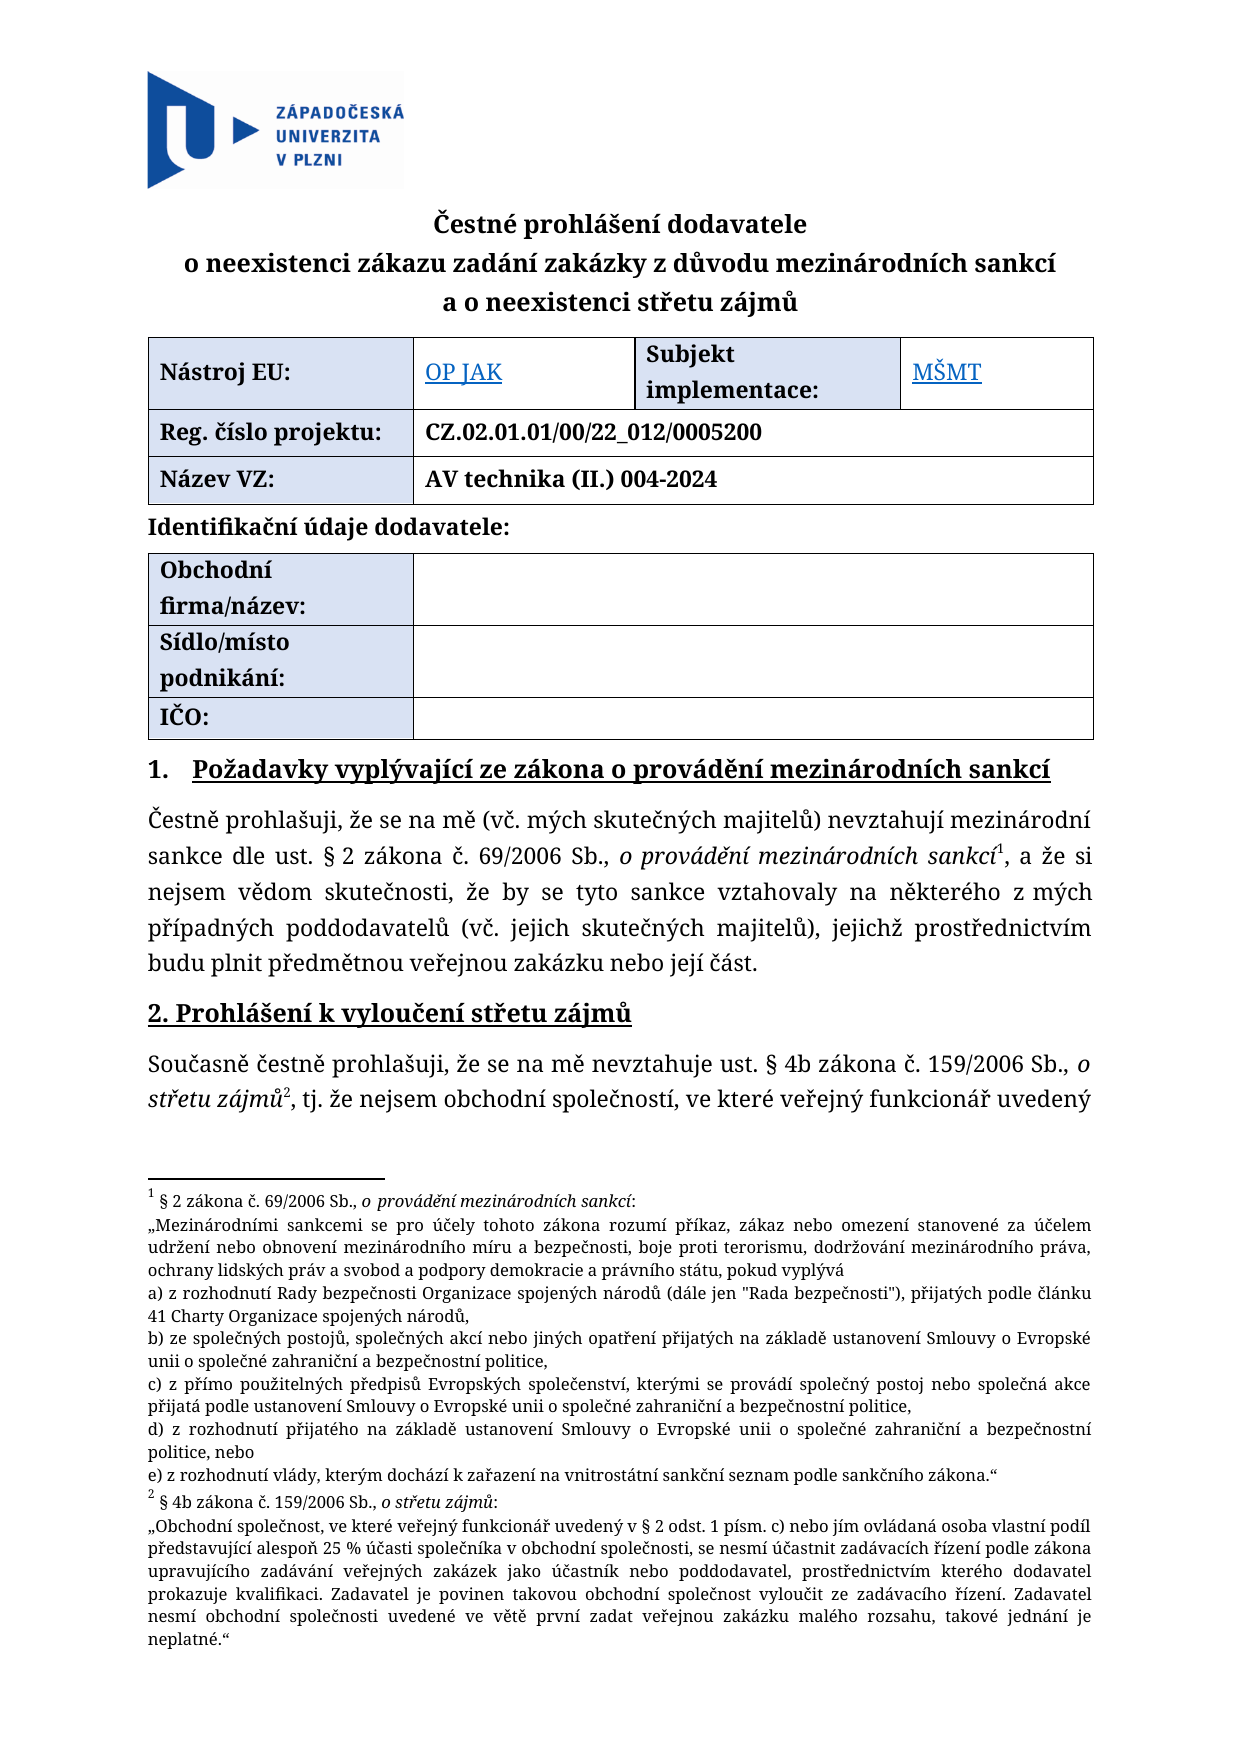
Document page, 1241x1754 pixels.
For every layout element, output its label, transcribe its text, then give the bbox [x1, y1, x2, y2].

table_cell Název VZ: [149, 457, 413, 503]
table_cell AV technika (II.) 004-2024 [414, 457, 1093, 503]
table_cell CZ.02.01.01/00/22_012/0005200 [414, 410, 1093, 456]
table_cell [414, 626, 1093, 697]
table_cell Reg. číslo projektu: [149, 410, 413, 456]
table_header OP JAK [414, 338, 634, 409]
table_header Nástroj EU: [149, 338, 413, 409]
table_cell [414, 698, 1093, 738]
text Čestně prohlašuji, že se na mě (vč. mých skutečných majitelů) nevztahují mezinárodní sankce dle ust. § 2 zákona č. 69/2006 Sb., o provádění mezinárodních sankcí, a že si nejsem vědom skutečnosti, že by se tyto sankce vztahovaly na některého z mých případných poddodavatelů (vč. jejich skutečných majitelů), jejichž prostřednictvím budu plnit předmětnou veřejnou zakázku nebo její část. [148, 804, 1093, 979]
table_header MŠMT [901, 338, 1093, 409]
table_header Obchodní firma/název: [149, 554, 413, 625]
list Současně čestně prohlašuji, že se na mě nevztahuje ust. § 4b zákona č. 159/2006 Sb., o střetu zájmů, tj. že nejsem obchodní společností, ve které veřejný funkcionář uvedený v ust. § 2 odst. 1 písm. c) zákona o střetu zájmů nebo jím ovládaná osoba vlastní podíl představující alespoň 25 % účasti společníka v obchodní společnosti. [148, 1047, 1093, 1115]
subtitle 1. Požadavky vyplývající ze zákona o provádění mezinárodních sankcí [148, 752, 1093, 786]
text Čestné prohlášení dodavatele [148, 207, 1093, 241]
picture [147, 71, 404, 189]
table_header [414, 554, 1093, 625]
text o neexistenci zákazu zadání zakázky z důvodu mezinárodních sankcí a o neexistenci střetu zájmů [148, 246, 1093, 319]
text Identifikační údaje dodavatele: [148, 511, 1093, 542]
table_header Subjekt implementace: [636, 338, 900, 409]
table_cell Sídlo/místo podnikání: [149, 626, 413, 697]
subtitle 2. Prohlášení k vyloučení střetu zájmů [148, 996, 1093, 1030]
table_cell IČO: [149, 698, 413, 738]
